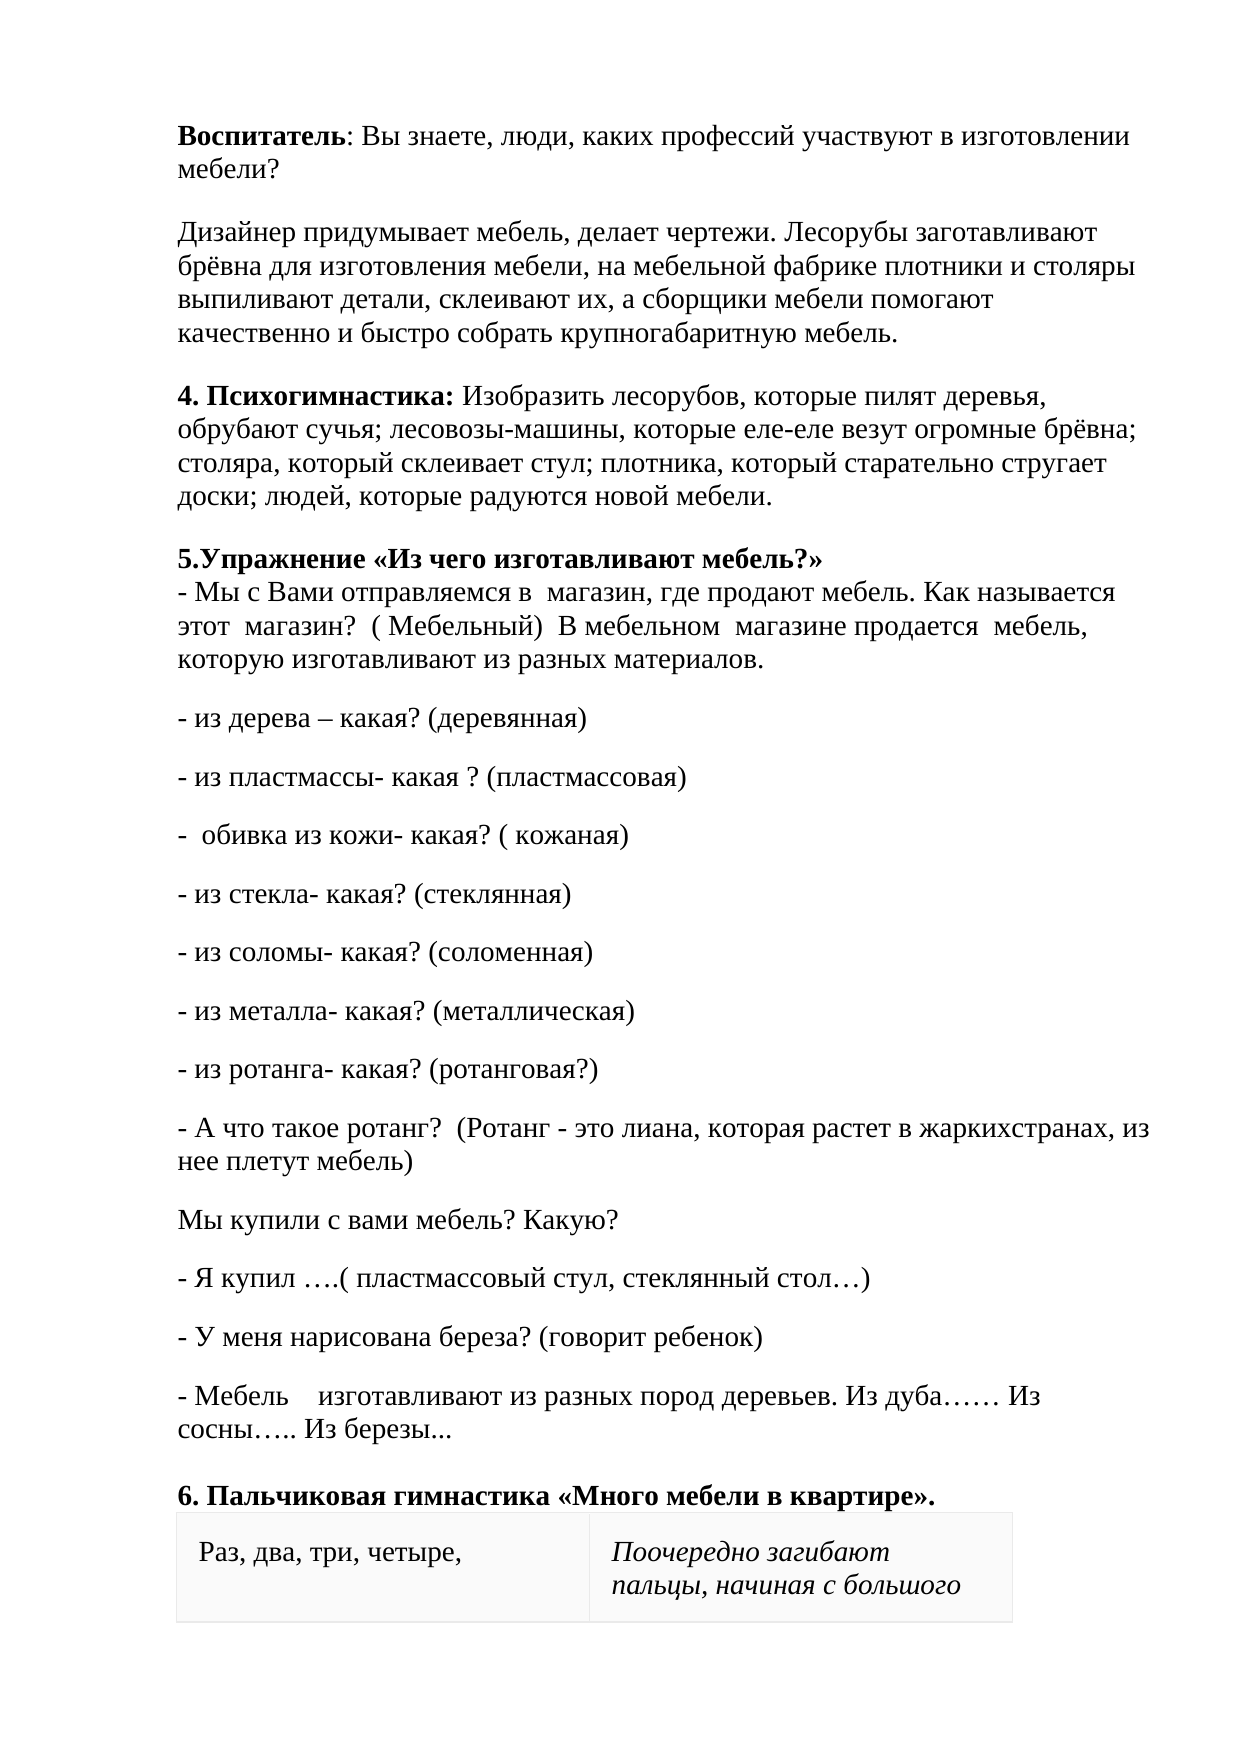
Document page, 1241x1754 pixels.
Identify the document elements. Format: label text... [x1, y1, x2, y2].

text - из пластмассы- какая ? (пластмассовая) [177, 759, 1152, 792]
text Дизайнер придумывает мебель, делает чертежи. Лесорубы заготавливают брёвна для изготовления мебели, на мебельной фабрике плотники и столяры выпиливают детали, склеивают их, а сборщики мебели помогают качественно и быстро собрать крупногабаритную мебель. [177, 214, 1152, 348]
text 6. Пальчиковая гимнастика «Много мебели в квартире». [177, 1478, 1152, 1512]
text - У меня нарисована береза? (говорит ребенок) [177, 1319, 1152, 1353]
text Воспитатель: Вы знаете, люди, каких профессий участвуют в изготовлении мебели? [177, 118, 1152, 185]
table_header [177, 1513, 589, 1621]
text - Мебель изготавливают из разных пород деревьев. Из дуба…… Из сосны….. Из березы... [177, 1378, 1152, 1445]
text - из соломы- какая? (соломенная) [177, 934, 1152, 968]
text - из стекла- какая? (стеклянная) [177, 876, 1152, 909]
text - из металла- какая? (металлическая) [177, 993, 1152, 1026]
text - Мы с Вами отправляемся в магазин, где продают мебель. Как называется этот магазин? ( Мебельный) В мебельном магазине продается мебель, которую изготавливают из разных материалов. [177, 574, 1152, 675]
text - из дерева – какая? (деревянная) [177, 700, 1152, 734]
text - А что такое ротанг? (Ротанг - это лиана, которая растет в жаркихстранах, из нее плетут мебель) [177, 1110, 1152, 1177]
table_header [590, 1513, 1012, 1621]
text Мы купили с вами мебель? Какую? [177, 1202, 1152, 1236]
text - Я купил ….( пластмассовый стул, стеклянный стол…) [177, 1261, 1152, 1294]
text 4. Психогимнастика: Изобразить лесорубов, которые пилят деревья, обрубают сучья; лесовозы-машины, которые еле-еле везут огромные брёвна; столяра, который склеивает стул; плотника, который старательно стругает доски; людей, которые радуются новой мебели. [177, 378, 1152, 512]
text 5.Упражнение «Из чего изготавливают мебель?» [177, 541, 1152, 574]
text - обивка из кожи- какая? ( кожаная) [177, 817, 1152, 851]
text - из ротанга- какая? (ротанговая?) [177, 1051, 1152, 1085]
